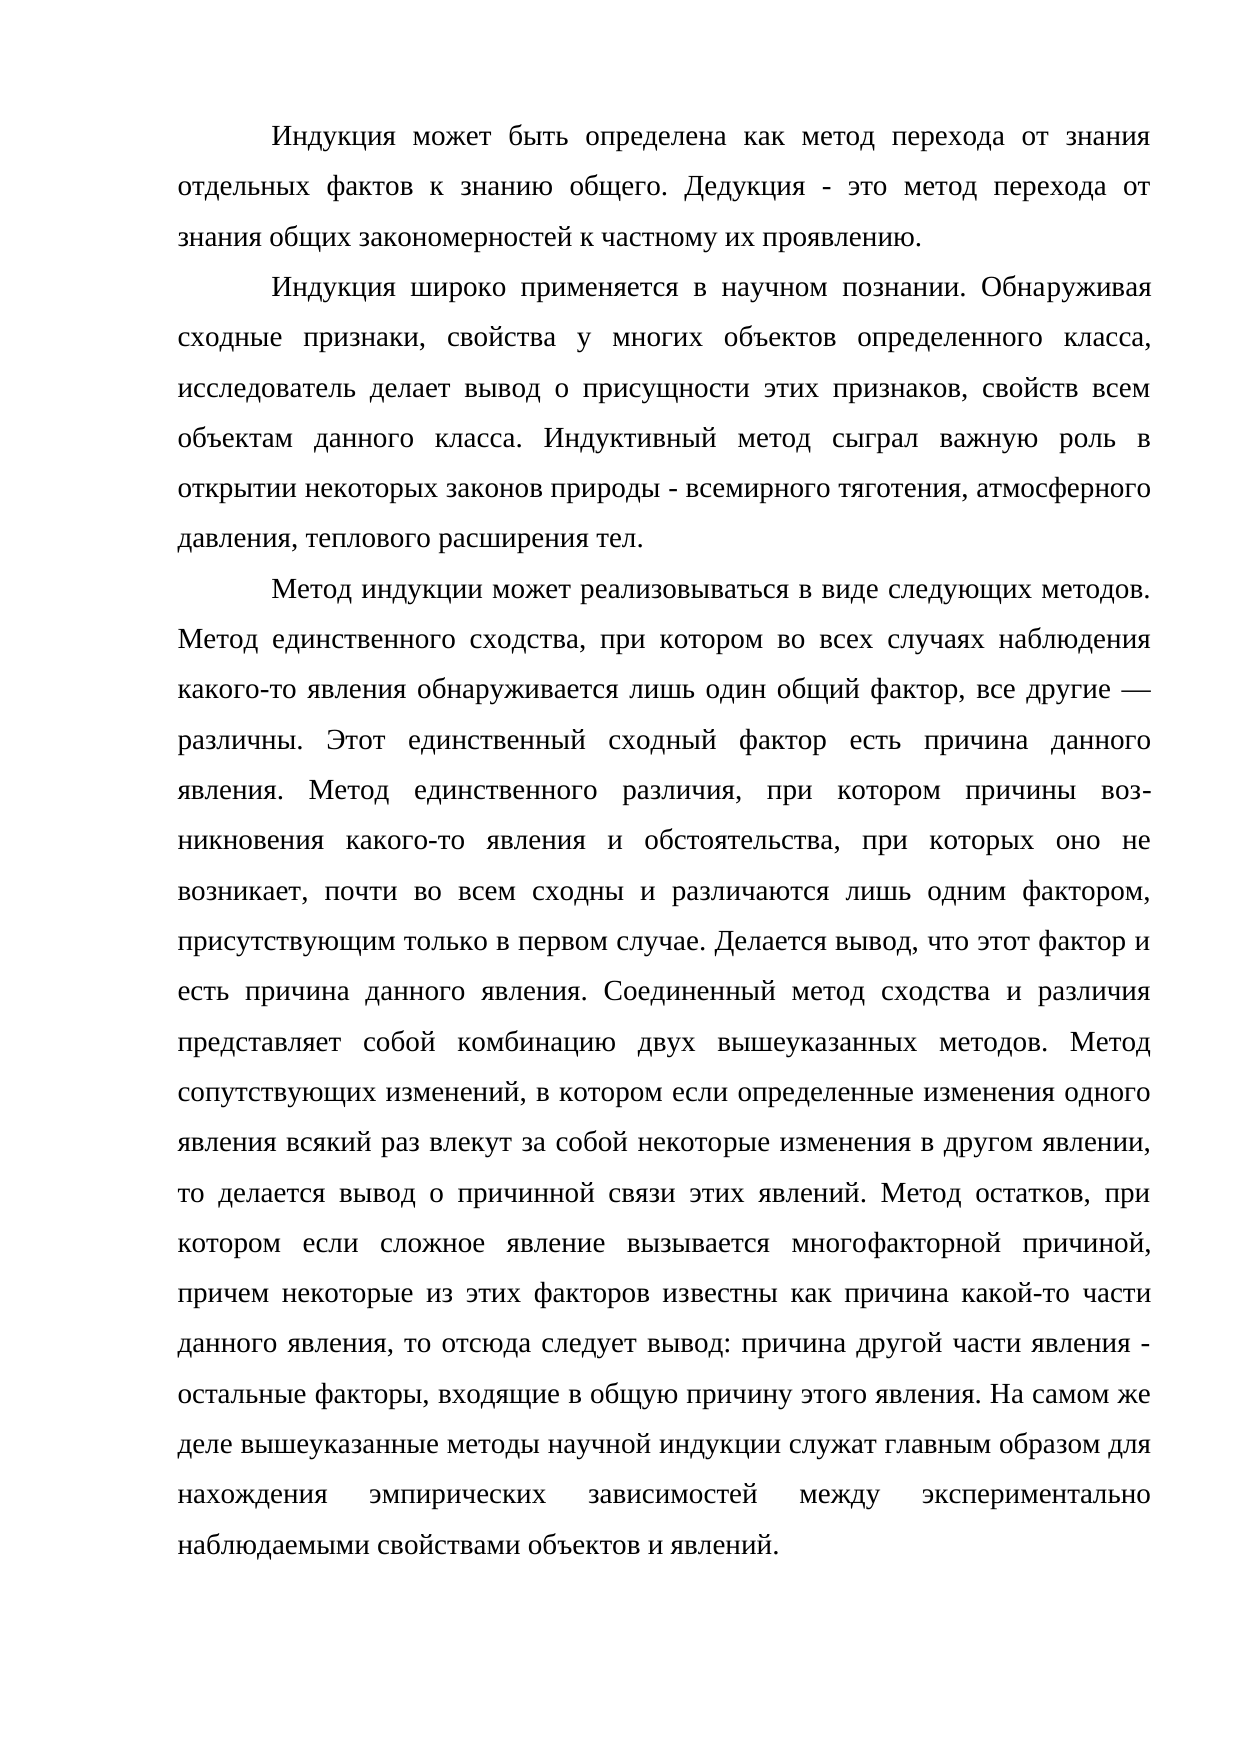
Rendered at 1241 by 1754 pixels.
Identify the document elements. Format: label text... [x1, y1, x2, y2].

text Индукция может быть определена как метод перехода от знания отдельных фактов к знанию общего. Дедукция - это метод перехода от знания общих закономерностей к частному их проявлению. [177, 118, 1152, 252]
text Индукция широко применяется в научном познании. Обнаруживая сходные признаки, свойства у многих объектов определенного класса, исследователь делает вывод о присущности этих признаков, свойств всем объектам данного класса. Индуктивный метод сыграл важную роль в открытии некоторых законов природы - всемирного тяготения, атмосферного давления, теплового расширения тел. [177, 269, 1152, 554]
text Метод индукции может реализовываться в виде следующих методов. Метод единственного сходства, при котором во всех случаях наблюдения какого-то явления обнаруживается лишь один общий фактор, все другие — различны. Этот единственный сходный фактор есть причина данного явления. Метод единственного различия, при котором причины возникновения какого-то явления и обстоятельства, при которых оно не возникает, почти во всем сходны и различаются лишь одним фактором, присутствующим только в первом случае. Делается вывод, что этот фактор и есть причина данного явления. Соединенный метод сходства и различия представляет собой комбинацию двух вышеуказанных методов. Метод сопутствующих изменений, в котором если определенные изменения одного явления всякий раз влекут за собой некоторые изменения в другом явлении, то делается вывод о причинной связи этих явлений. Метод остатков, при котором если сложное явление вызывается многофакторной причиной, причем некоторые из этих факторов известны как причина какой-то части данного явления, то отсюда следует вывод: причина другой части явления - остальные факторы, входящие в общую причину этого явления. На самом же деле вышеуказанные методы научной индукции служат главным образом для нахождения эмпирических зависимостей между экспериментально наблюдаемыми свойствами объектов и явлений. [177, 571, 1152, 1560]
